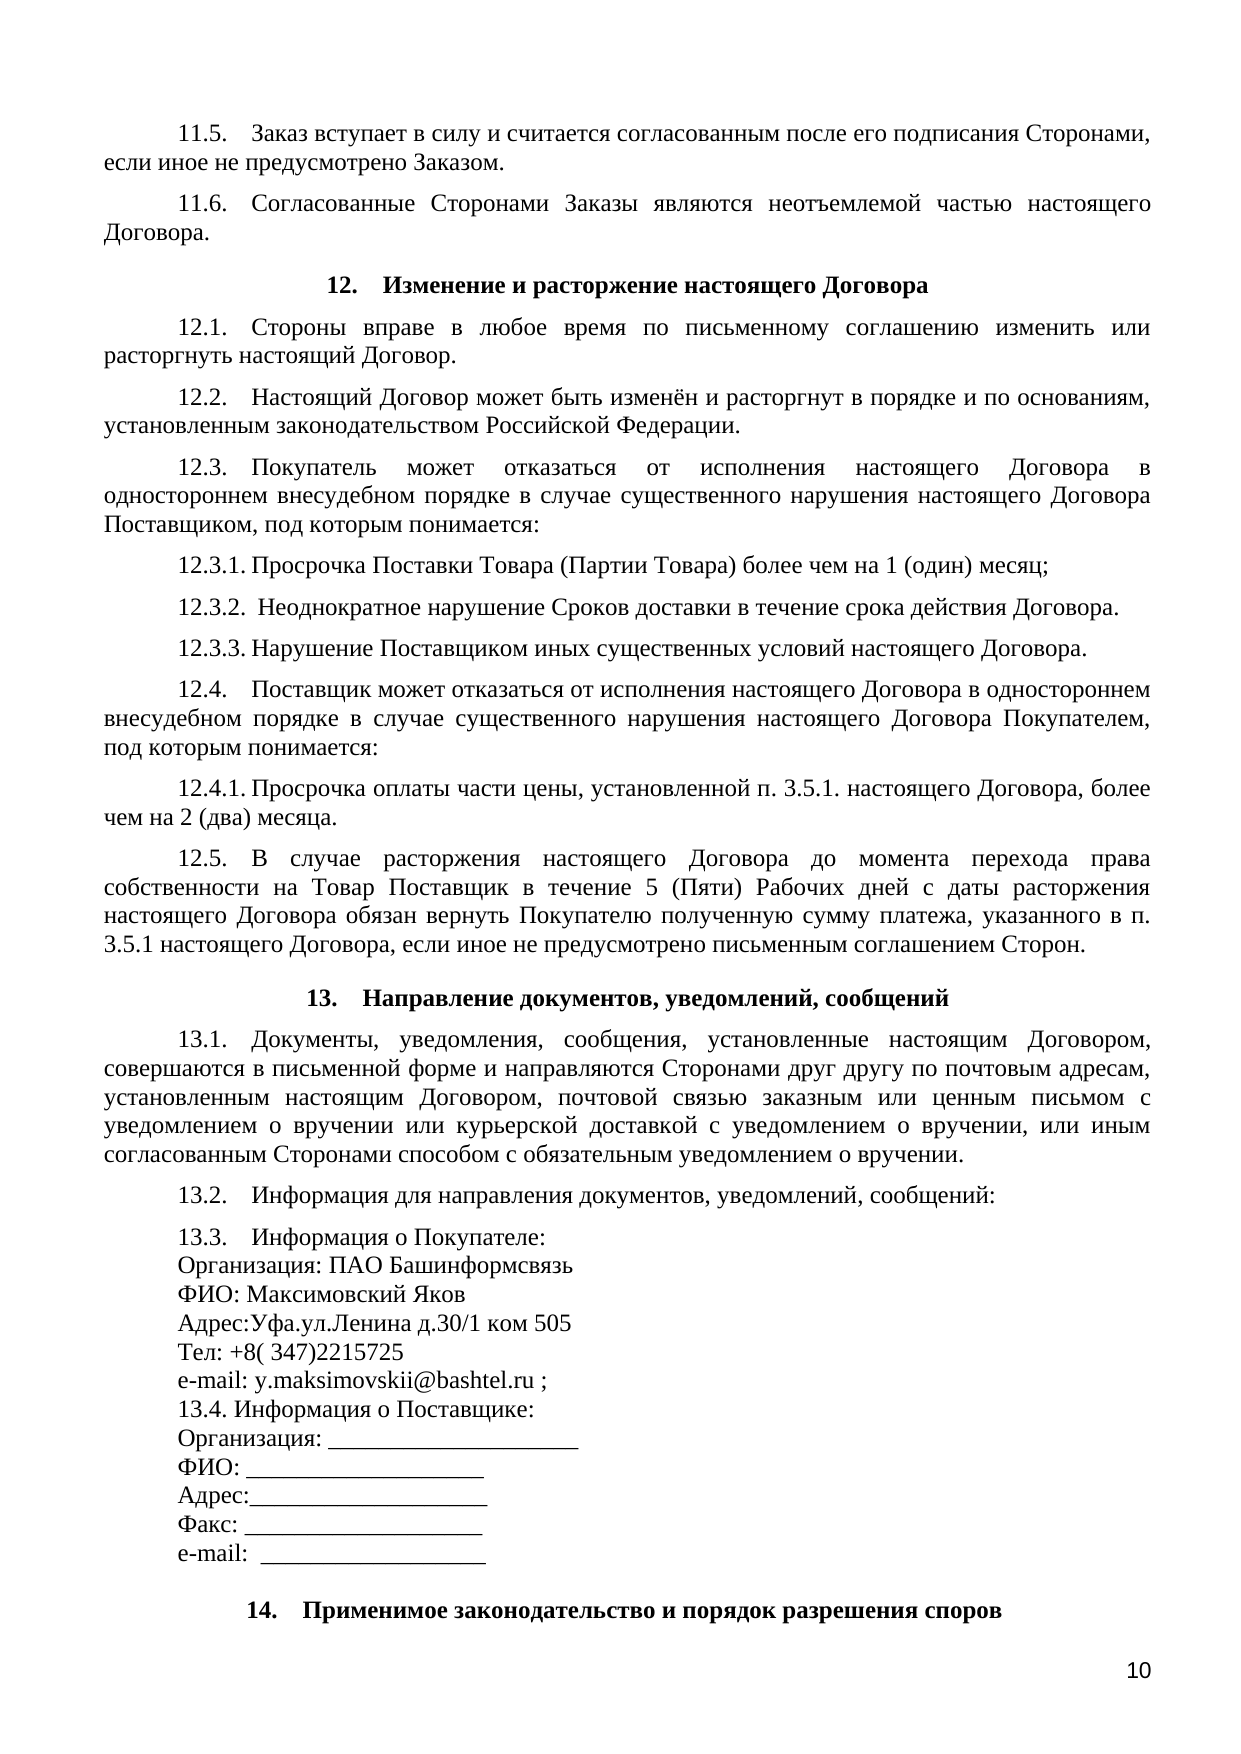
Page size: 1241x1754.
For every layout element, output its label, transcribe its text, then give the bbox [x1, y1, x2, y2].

list Направление документов, уведомлений, сообщений [103, 983, 1152, 1012]
text e-mail: __________________ [177, 1538, 1152, 1567]
list Нарушение Поставщиком иных существенных условий настоящего Договора. [103, 633, 1152, 662]
text 13.4. Информация о Поставщике: [103, 1394, 1152, 1423]
text Адрес:Уфа.ул.Ленина д.30/1 ком 505 [103, 1308, 1152, 1337]
text Организация: ____________________ [103, 1423, 1152, 1452]
list Поставщик может отказаться от исполнения настоящего Договора в одностороннем внесудебном порядке в случае существенного нарушения настоящего Договора Покупателем, под которым понимается: [103, 674, 1152, 761]
list Неоднократное нарушение Сроков доставки в течение срока действия Договора. [103, 592, 1152, 621]
text ФИО: ___________________ [177, 1452, 1152, 1481]
text Организация: ПАО Башинформсвязь [103, 1251, 1152, 1279]
list Изменение и расторжение настоящего Договора [103, 271, 1152, 299]
text Адрес:___________________ [177, 1481, 1152, 1509]
list Покупатель может отказаться от исполнения настоящего Договора в одностороннем внесудебном порядке в случае существенного нарушения настоящего Договора Поставщиком, под которым понимается: [103, 452, 1152, 538]
text e-mail: y.maksimovskii@bashtel.ru ; [103, 1366, 1152, 1394]
text Факс: ___________________ [177, 1509, 1152, 1538]
list Настоящий Договор может быть изменён и расторгнут в порядке и по основаниям, установленным законодательством Российской Федерации. [103, 382, 1152, 439]
list Применимое законодательство и порядок разрешения споров [103, 1596, 1152, 1624]
list Информация для направления документов, уведомлений, сообщений: [103, 1181, 1152, 1209]
list Заказ вступает в силу и считается согласованным после его подписания Сторонами, если иное не предусмотрено Заказом. [103, 118, 1152, 176]
list В случае расторжения настоящего Договора до момента перехода права собственности на Товар Поставщик в течение 5 (Пяти) Рабочих дней с даты расторжения настоящего Договора обязан вернуть Покупателю полученную сумму платежа, указанного в п. 3.5.1 настоящего Договора, если иное не предусмотрено письменным соглашением Сторон. [103, 843, 1152, 958]
list Просрочка оплаты части цены, установленной п. 3.5.1. настоящего Договора, более чем на 2 (два) месяца. [103, 773, 1152, 831]
text Тел: +8( 347)2215725 [103, 1337, 1152, 1366]
list Согласованные Сторонами Заказы являются неотъемлемой частью настоящего Договора. [103, 188, 1152, 246]
list Просрочка Поставки Товара (Партии Товара) более чем на 1 (один) месяц; [103, 551, 1152, 579]
list Информация о Покупателе: [103, 1222, 1152, 1251]
list Документы, уведомления, сообщения, установленные настоящим Договором, совершаются в письменной форме и направляются Сторонами друг другу по почтовым адресам, установленным настоящим Договором, почтовой связью заказным или ценным письмом с уведомлением о вручении или курьерской доставкой с уведомлением о вручении, или иным согласованным Сторонами способом с обязательным уведомлением о вручении. [103, 1024, 1152, 1168]
list Стороны вправе в любое время по письменному соглашению изменить или расторгнуть настоящий Договор. [103, 312, 1152, 369]
text ФИО: Максимовский Яков [103, 1279, 1152, 1308]
